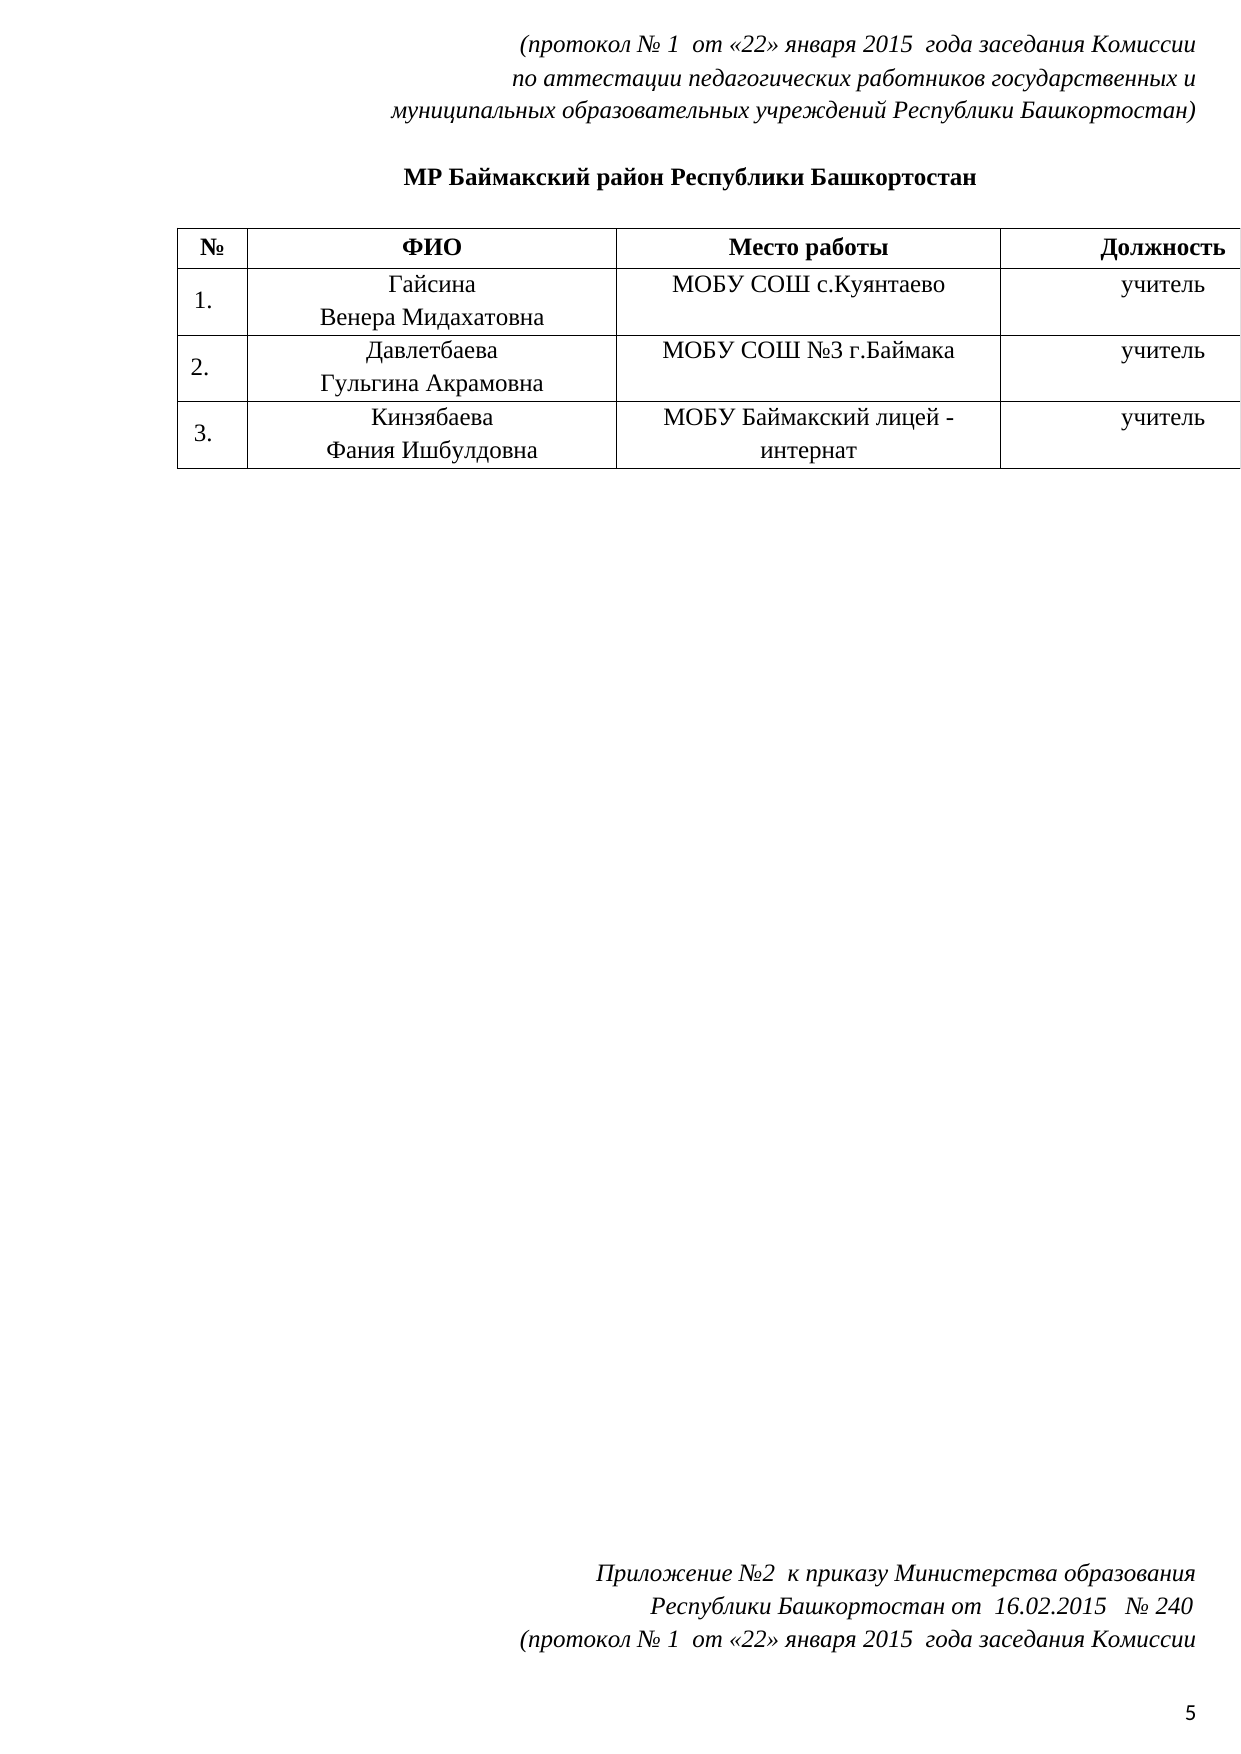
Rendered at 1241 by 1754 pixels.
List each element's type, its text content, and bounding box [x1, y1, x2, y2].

table_header № [178, 229, 247, 268]
table_cell Давлетбаева Гульгина Акрамовна [248, 336, 616, 401]
text Приложение №2 к приказу Министерства образования [177, 1558, 1196, 1586]
table_cell МОБУ СОШ №3 г.Баймака [617, 336, 1000, 401]
table_header ФИО [248, 229, 616, 268]
table_cell учитель [1001, 402, 1240, 468]
table_cell Кинзябаева Фания Ишбулдовна [248, 402, 616, 468]
table_header Место работы [617, 229, 1000, 268]
table_cell учитель [1001, 269, 1240, 334]
table_cell [178, 402, 247, 468]
text Республики Башкортостан от 16.02.2015 № 240 [177, 1591, 1196, 1619]
table_cell Гайсина Венера Мидахатовна [248, 269, 616, 334]
table_cell [178, 269, 247, 334]
table_cell МОБУ Баймакский лицей - интернат [617, 402, 1000, 468]
text по аттестации педагогических работников государственных и [177, 63, 1196, 91]
text (протокол № 1 от «22» января 2015 года заседания Комиссии [177, 1624, 1196, 1652]
table_cell учитель [1001, 336, 1240, 401]
table_cell [178, 336, 247, 401]
table_cell МОБУ СОШ с.Куянтаево [617, 269, 1000, 334]
text МР Баймакский район Республики Башкортостан [177, 162, 1196, 190]
text муниципальных образовательных учреждений Республики Башкортостан) [177, 96, 1196, 124]
text (протокол № 1 от «22» января 2015 года заседания Комиссии [177, 29, 1196, 58]
table_header Должность [1001, 229, 1240, 268]
